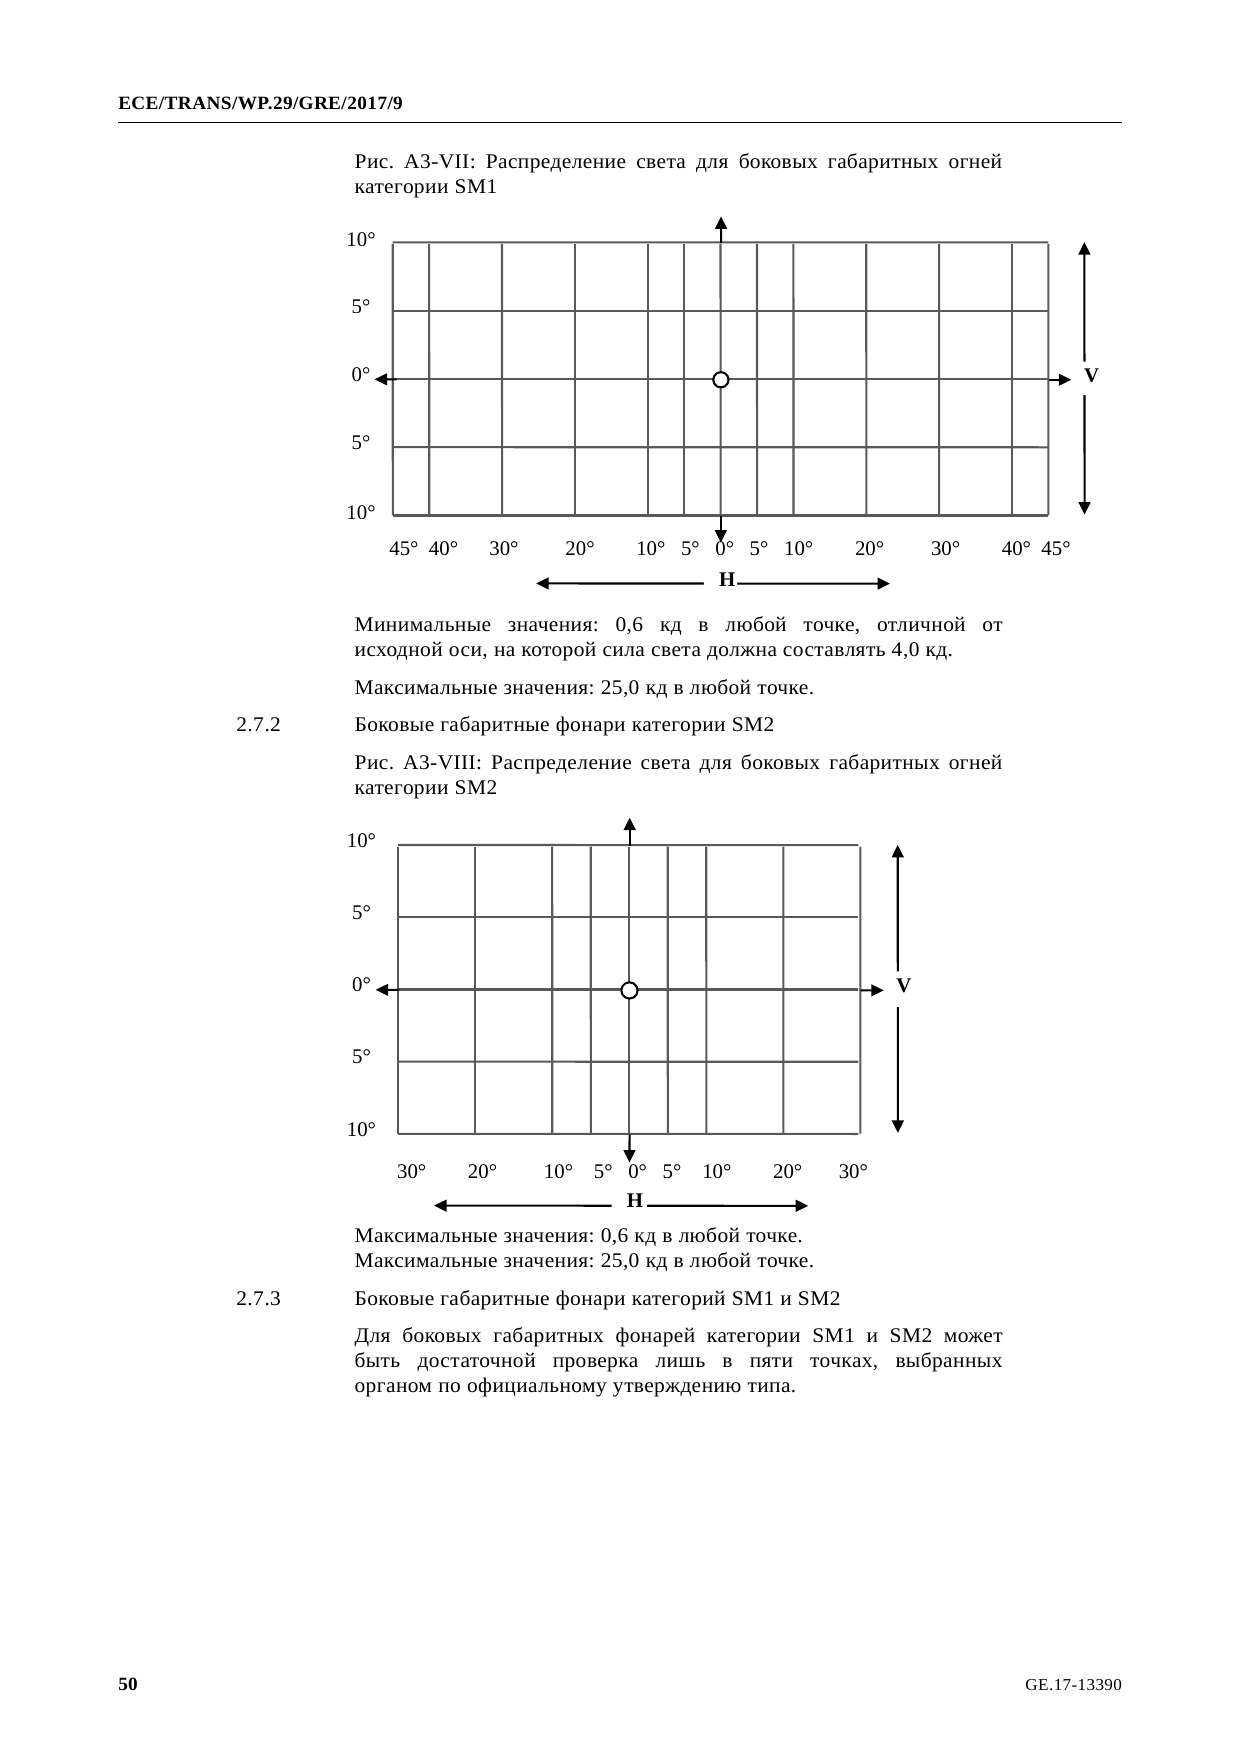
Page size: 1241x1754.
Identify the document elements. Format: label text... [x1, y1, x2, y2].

text Максимальные значения: 25,0 кд в любой точке. [354, 674, 1004, 699]
text 2.7.3 Боковые габаритные фонари категорий SM1 и SM2 [236, 1284, 1004, 1309]
text Минимальные значения: 0,6 кд в любой точке, отличной от исходной оси, на которой сила света должна составлять 4,0 кд. [354, 611, 1004, 661]
text Максимальные значения: 0,6 кд в любой точке. Максимальные значения: 25,0 кд в любой точке. [354, 1222, 1004, 1272]
text Рис. А3-VIII: Распределение света для боковых габаритных огней категории SM2 [354, 749, 1004, 799]
text 2.7.2 Боковые габаритные фонари категории SМ2 [236, 711, 1004, 736]
text Для боковых габаритных фонарей категории SМ1 и SМ2 может быть достаточной проверка лишь в пяти точках, выбранных органом по официальному утверждению типа. [354, 1322, 1004, 1397]
text Рис. А3-VII: Распределение света для боковых габаритных огней категории SM1 [354, 148, 1004, 198]
